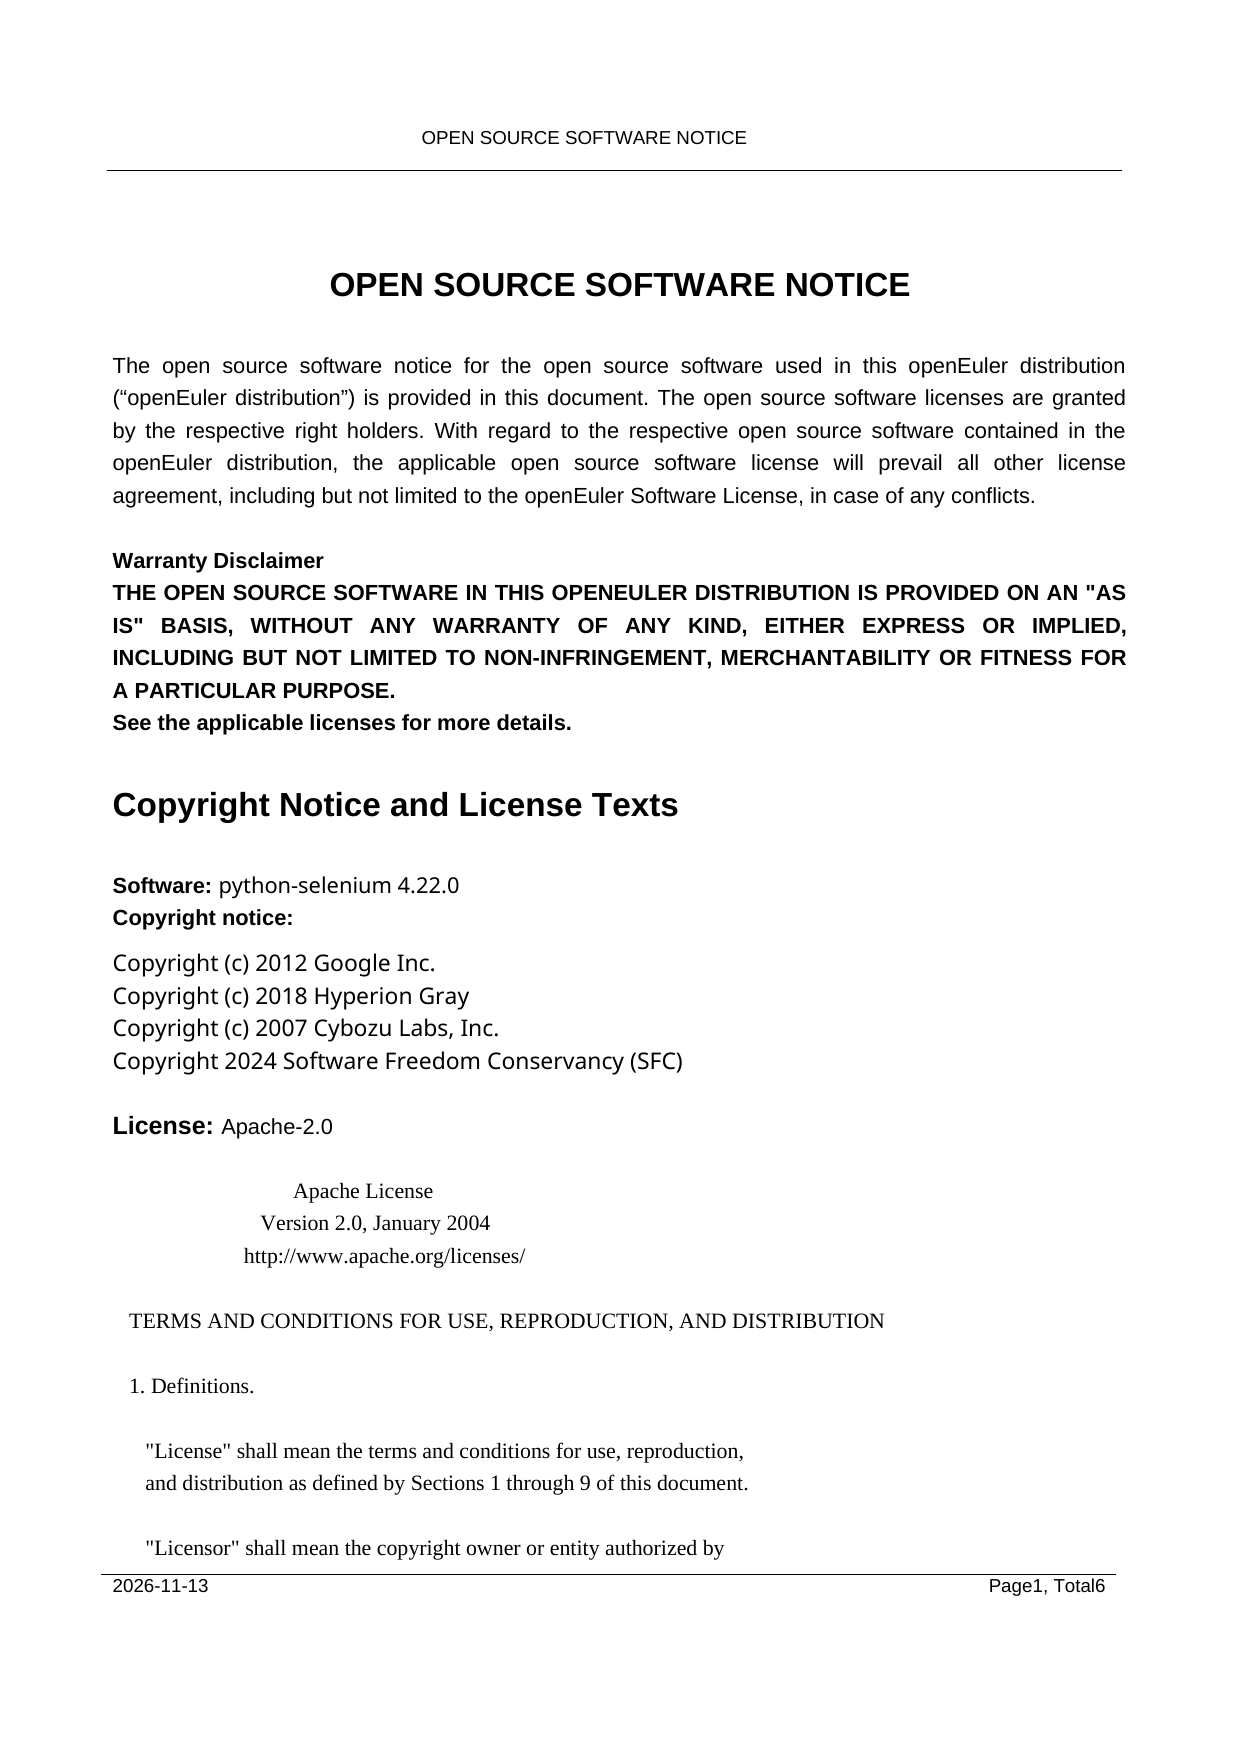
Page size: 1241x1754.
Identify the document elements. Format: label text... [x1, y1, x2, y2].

title Software: python-selenium 4.22.0 [112, 869, 1128, 901]
text Warranty Disclaimer [112, 544, 1128, 576]
text THE OPEN SOURCE SOFTWARE IN THIS OPENEULER DISTRIBUTION IS PROVIDED ON AN "AS IS" BASIS, WITHOUT ANY WARRANTY OF ANY KIND, EITHER EXPRESS OR IMPLIED, INCLUDING BUT NOT LIMITED TO NON-INFRINGEMENT, MERCHANTABILITY OR FITNESS FOR A PARTICULAR PURPOSE. See the applicable licenses for more details. [112, 576, 1128, 739]
text License: Apache-2.0 [112, 1109, 1128, 1142]
text Copyright notice: [112, 901, 1128, 934]
text Copyright (c) 2012 Google Inc. Copyright (c) 2018 Hyperion Gray Copyright (c) 2007 Cybozu Labs, Inc. Copyright 2024 Software Freedom Conservancy (SFC) [112, 947, 1128, 1109]
text The open source software notice for the open source software used in this openEuler distribution (“openEuler distribution”) is provided in this document. The open source software licenses are granted by the respective right holders. With regard to the respective open source software contained in the openEuler distribution, the applicable open source software license will prevail all other license agreement, including but not limited to the openEuler Software License, in case of any conflicts. [112, 349, 1128, 511]
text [112, 1142, 1128, 1564]
text Copyright Notice and License Texts [112, 771, 1128, 836]
text OPEN SOURCE SOFTWARE NOTICE [112, 251, 1128, 316]
